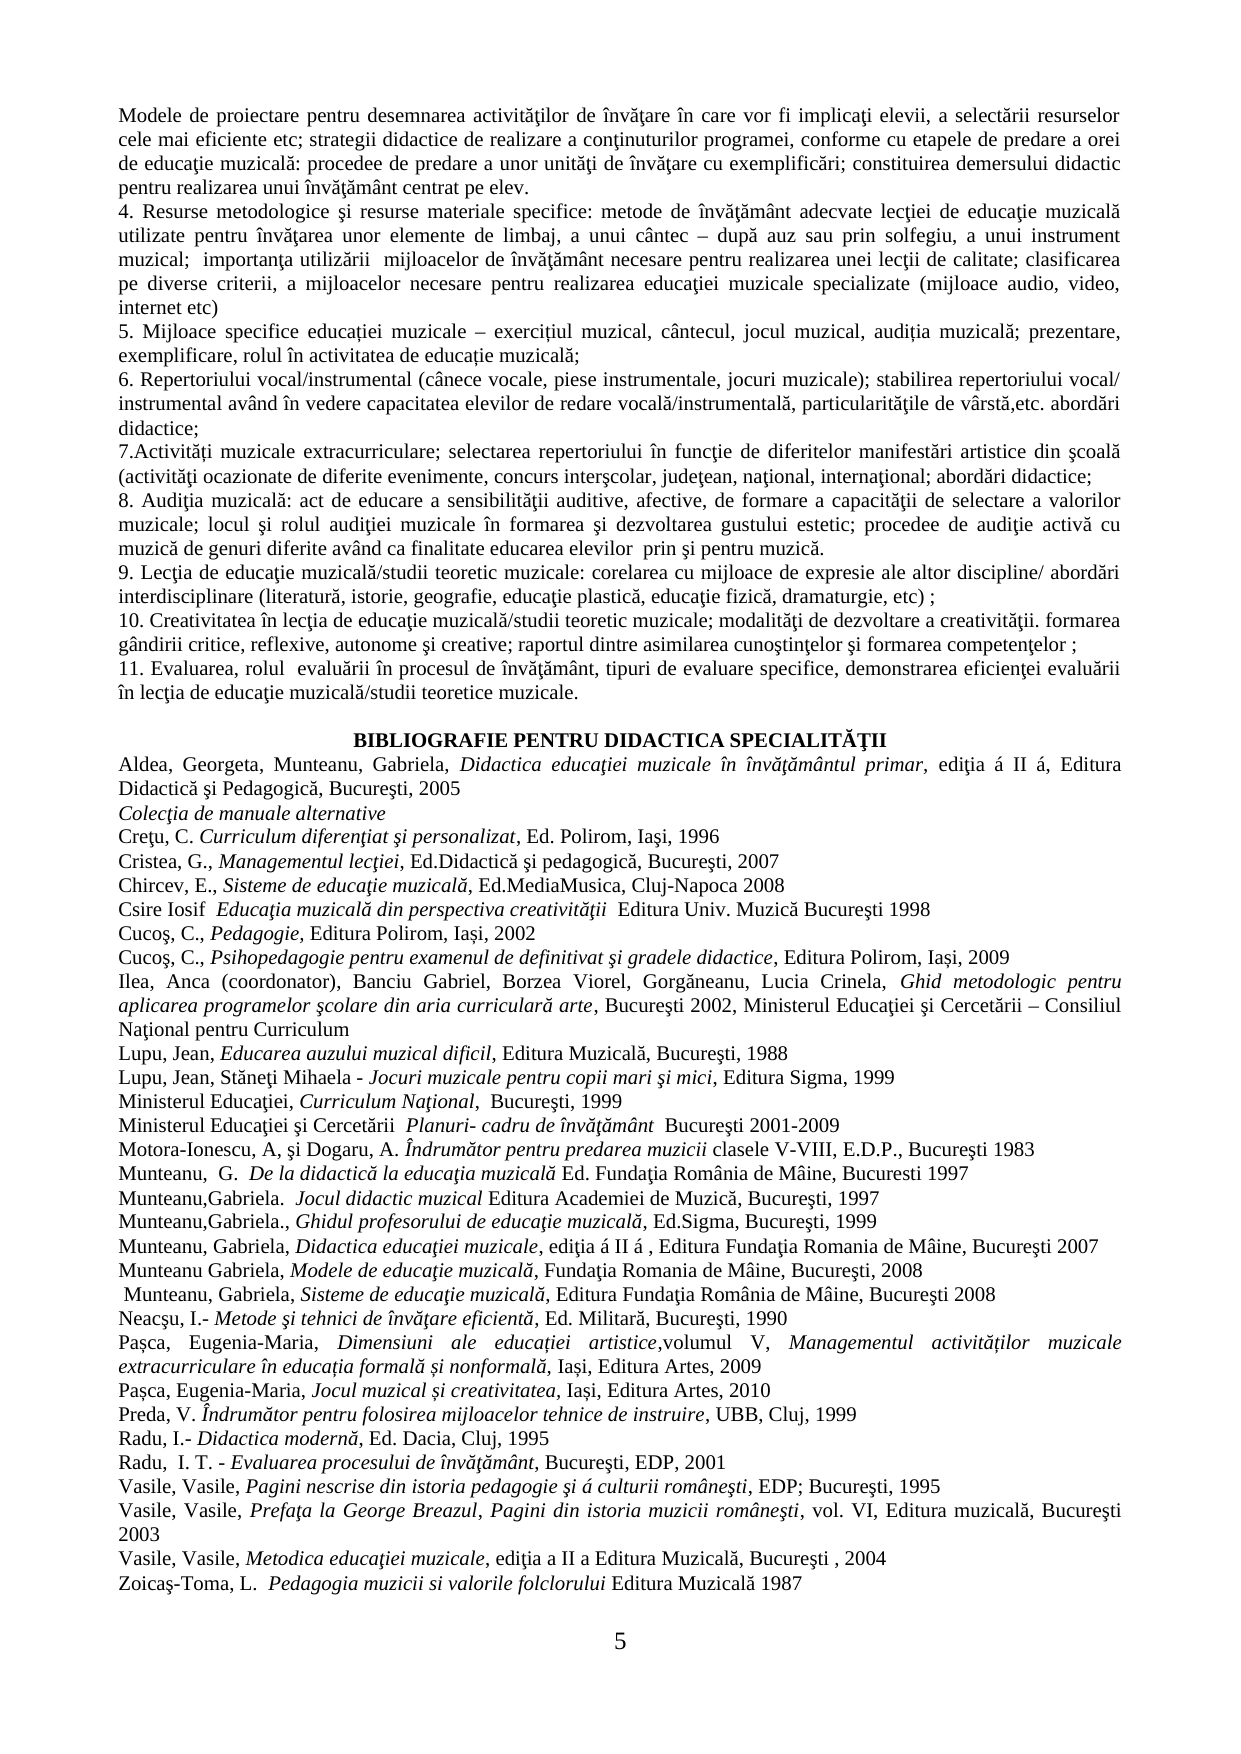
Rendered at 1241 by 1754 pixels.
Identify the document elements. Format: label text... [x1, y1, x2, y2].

text Cucoş, C., Pedagogie, Editura Polirom, Iași, 2002 [118, 921, 1122, 945]
text Lupu, Jean, Stăneţi Mihaela - Jocuri muzicale pentru copii mari şi mici, Editura Sigma, 1999 [118, 1065, 1122, 1089]
text 8. Audiţia muzicală: act de educare a sensibilităţii auditive, afective, de formare a capacităţii de selectare a valorilor muzicale; locul şi rolul audiţiei muzicale în formarea şi dezvoltarea gustului estetic; procedee de audiţie activă cu muzică de genuri diferite având ca finalitate educarea elevilor prin şi pentru muzică. [118, 488, 1122, 560]
text Vasile, Vasile, Pagini nescrise din istoria pedagogie şi á culturii româneşti, EDP; Bucureşti, 1995 [118, 1474, 1122, 1498]
text Aldea, Georgeta, Munteanu, Gabriela, Didactica educaţiei muzicale în învăţământul primar, ediţia á II á, Editura Didactică şi Pedagogică, Bucureşti, 2005 [118, 752, 1122, 800]
text Zoicaş-Toma, L. Pedagogia muzicii si valorile folclorului Editura Muzicală 1987 [118, 1570, 1122, 1594]
text Munteanu Gabriela, Modele de educaţie muzicală, Fundaţia Romania de Mâine, Bucureşti, 2008 [118, 1258, 1122, 1282]
text 7.Activități muzicale extracurriculare; selectarea repertoriului în funcţie de diferitelor manifestări artistice din şcoală (activităţi ocazionate de diferite evenimente, concurs interşcolar, judeţean, naţional, internaţional; abordări didactice; [118, 439, 1122, 488]
text Cristea, G., Managementul lecţiei, Ed.Didactică şi pedagogică, Bucureşti, 2007 [118, 848, 1122, 873]
text Radu, I.- Didactica modernă, Ed. Dacia, Cluj, 1995 [118, 1426, 1122, 1450]
text Munteanu, Gabriela, Didactica educaţiei muzicale, ediţia á II á , Editura Fundaţia Romania de Mâine, Bucureşti 2007 [118, 1233, 1122, 1258]
text Ilea, Anca (coordonator), Banciu Gabriel, Borzea Viorel, Gorgăneanu, Lucia Crinela, Ghid metodologic pentru aplicarea programelor şcolare din aria curriculară arte, Bucureşti 2002, Ministerul Educaţiei şi Cercetării – Consiliul Naţional pentru Curriculum [118, 969, 1122, 1041]
text Pașca, Eugenia-Maria, Dimensiuni ale educației artistice,volumul V, Managementul activităților muzicale extracurriculare în educația formală și nonformală, Iași, Editura Artes, 2009 [118, 1330, 1122, 1378]
text Munteanu,Gabriela. Jocul didactic muzical Editura Academiei de Muzică, Bucureşti, 1997 [118, 1185, 1122, 1209]
text 4. Resurse metodologice şi resurse materiale specifice: metode de învăţământ adecvate lecţiei de educaţie muzicală utilizate pentru învăţarea unor elemente de limbaj, a unui cântec – după auz sau prin solfegiu, a unui instrument muzical; importanţa utilizării mijloacelor de învăţământ necesare pentru realizarea unei lecţii de calitate; clasificarea pe diverse criterii, a mijloacelor necesare pentru realizarea educaţiei muzicale specializate (mijloace audio, video, internet etc) [118, 199, 1122, 319]
text Radu, I. T. - Evaluarea procesului de învăţământ, Bucureşti, EDP, 2001 [118, 1450, 1122, 1474]
text Ministerul Educaţiei, Curriculum Naţional, Bucureşti, 1999 [118, 1089, 1122, 1113]
text Neacşu, I.- Metode şi tehnici de învăţare eficientă, Ed. Militară, Bucureşti, 1990 [118, 1306, 1122, 1330]
text Vasile, Vasile, Prefaţa la George Breazul, Pagini din istoria muzicii româneşti, vol. VI, Editura muzicală, Bucureşti 2003 [118, 1498, 1122, 1546]
text Preda, V. Îndrumător pentru folosirea mijloacelor tehnice de instruire, UBB, Cluj, 1999 [118, 1402, 1122, 1426]
text Munteanu, Gabriela, Sisteme de educaţie muzicală, Editura Fundaţia România de Mâine, Bucureşti 2008 [118, 1282, 1122, 1306]
text Lupu, Jean, Educarea auzului muzical dificil, Editura Muzicală, Bucureşti, 1988 [118, 1041, 1122, 1065]
text 6. Repertoriului vocal/instrumental (cânece vocale, piese instrumentale, jocuri muzicale); stabilirea repertoriului vocal/ instrumental având în vedere capacitatea elevilor de redare vocală/instrumentală, particularităţile de vârstă,etc. abordări didactice; [118, 367, 1122, 439]
text Ministerul Educaţiei şi Cercetării Planuri- cadru de învăţământ Bucureşti 2001-2009 [118, 1113, 1122, 1137]
text 10. Creativitatea în lecţia de educaţie muzicală/studii teoretic muzicale; modalităţi de dezvoltare a creativităţii. formarea gândirii critice, reflexive, autonome şi creative; raportul dintre asimilarea cunoştinţelor şi formarea competenţelor ; [118, 608, 1122, 656]
text Chircev, E., Sisteme de educaţie muzicală, Ed.MediaMusica, Cluj-Napoca 2008 [118, 873, 1122, 897]
text Cucoş, C., Psihopedagogie pentru examenul de definitivat şi gradele didactice, Editura Polirom, Iași, 2009 [118, 945, 1122, 969]
text Pașca, Eugenia-Maria, Jocul muzical și creativitatea, Iași, Editura Artes, 2010 [118, 1378, 1122, 1402]
text Munteanu, G. De la didactică la educaţia muzicală Ed. Fundaţia România de Mâine, Bucuresti 1997 [118, 1161, 1122, 1185]
text Motora-Ionescu, A, şi Dogaru, A. Îndrumător pentru predarea muzicii clasele V-VIII, E.D.P., Bucureşti 1983 [118, 1137, 1122, 1161]
text Csire Iosif Educaţia muzicală din perspectiva creativităţii Editura Univ. Muzică Bucureşti 1998 [118, 897, 1122, 921]
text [118, 103, 1122, 199]
text 11. Evaluarea, rolul evaluării în procesul de învăţământ, tipuri de evaluare specifice, demonstrarea eficienţei evaluării în lecţia de educaţie muzicală/studii teoretice muzicale. [118, 656, 1122, 704]
text 9. Lecţia de educaţie muzicală/studii teoretic muzicale: corelarea cu mijloace de expresie ale altor discipline/ abordări interdisciplinare (literatură, istorie, geografie, educaţie plastică, educaţie fizică, dramaturgie, etc) ; [118, 560, 1122, 608]
text Colecţia de manuale alternative [118, 800, 1122, 824]
text Vasile, Vasile, Metodica educaţiei muzicale, ediţia a II a Editura Muzicală, Bucureşti , 2004 [118, 1546, 1122, 1570]
text 5. Mijloace specifice educației muzicale – exercițiul muzical, cântecul, jocul muzical, audiția muzicală; prezentare, exemplificare, rolul în activitatea de educație muzicală; [118, 319, 1122, 367]
text BIBLIOGRAFIE PENTRU DIDACTICA SPECIALITĂŢII [118, 728, 1122, 752]
text Creţu, C. Curriculum diferenţiat şi personalizat, Ed. Polirom, Iaşi, 1996 [118, 824, 1122, 848]
text Munteanu,Gabriela., Ghidul profesorului de educaţie muzicală, Ed.Sigma, Bucureşti, 1999 [118, 1209, 1122, 1233]
